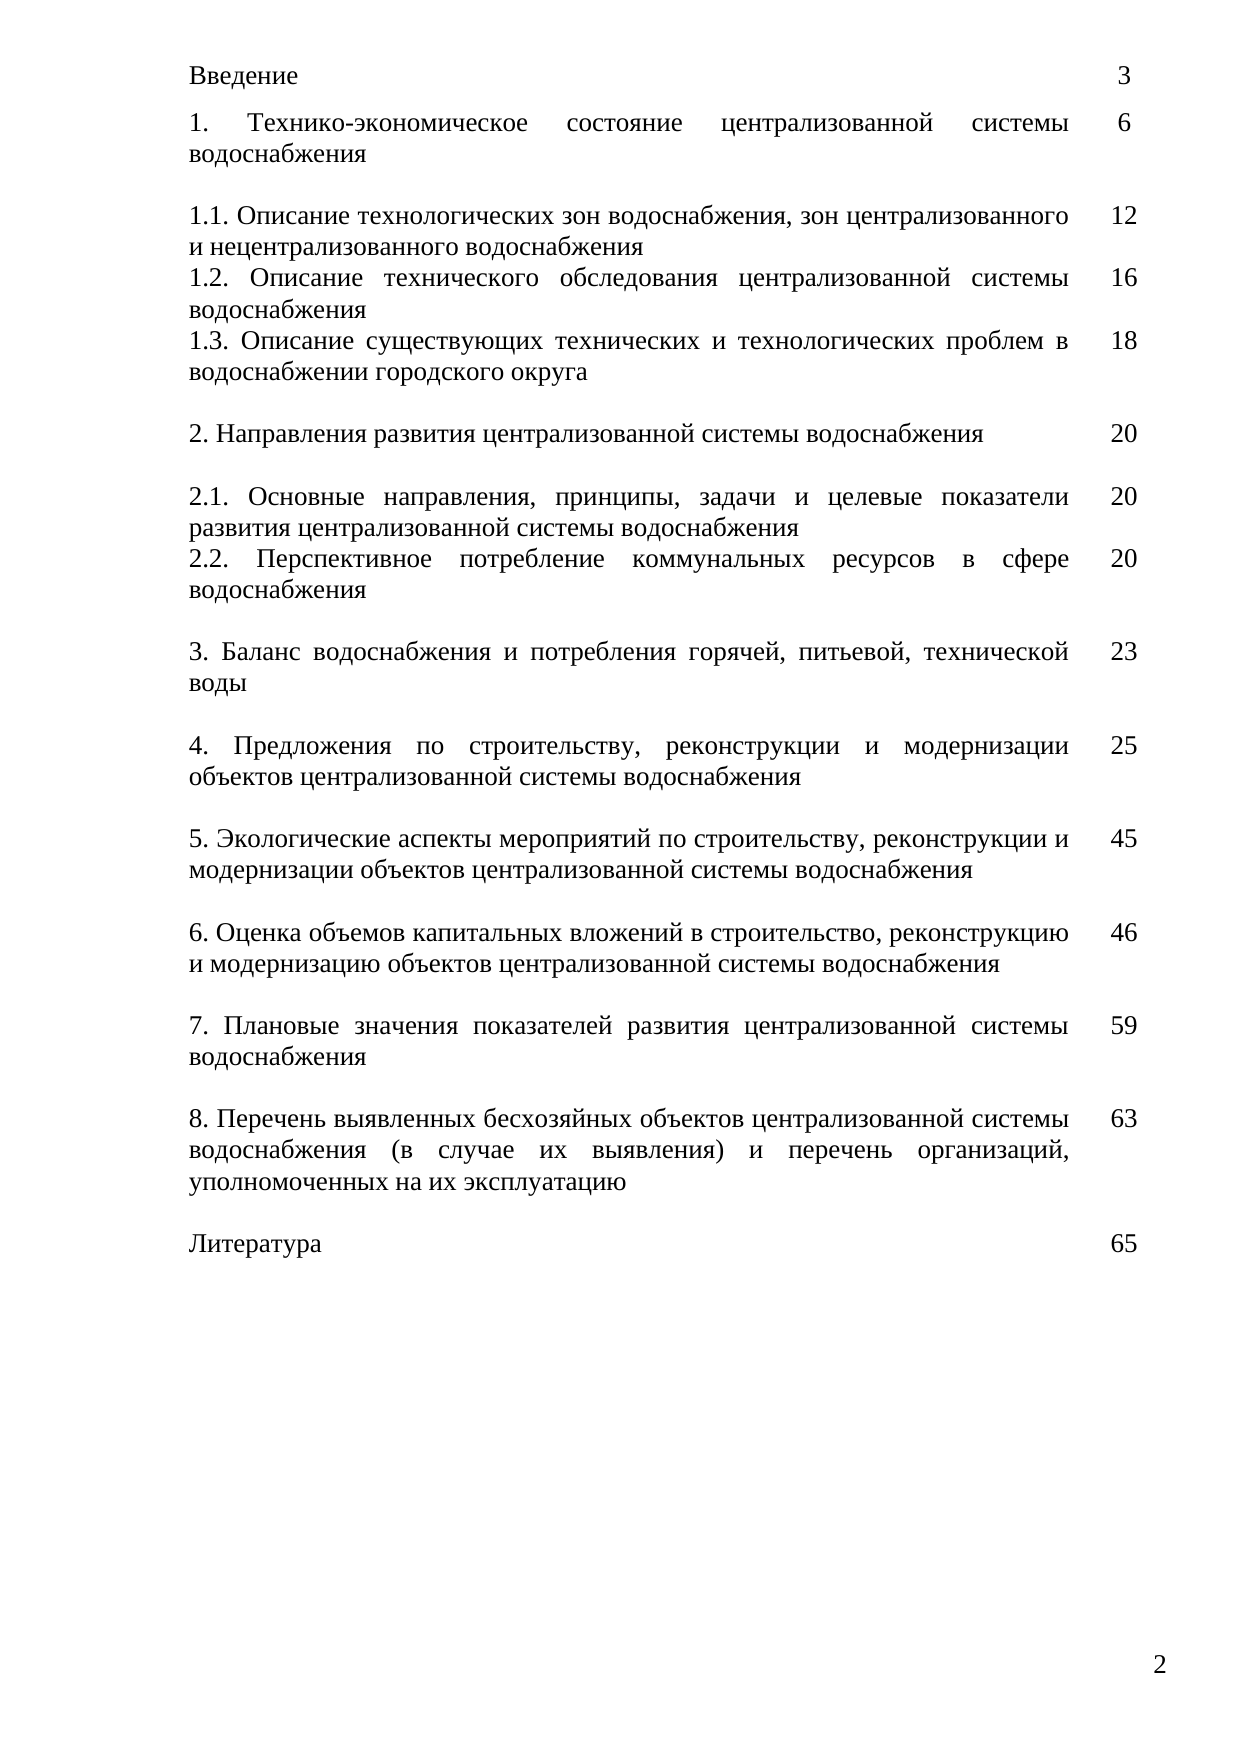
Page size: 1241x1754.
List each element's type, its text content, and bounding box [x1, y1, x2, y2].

table_cell 8. Перечень выявленных бесхозяйных объектов централизованной системы водоснабжения (в случае их выявления) и перечень организаций, уполномоченных на их эксплуатацию Литература [177, 1103, 1081, 1289]
table_cell 5. Экологические аспекты мероприятий по строительству, реконструкции и модернизации объектов централизованной системы водоснабжения [177, 791, 1081, 916]
table_cell 2. Направления развития централизованной системы водоснабжения 2.1. Основные направления, принципы, задачи и целевые показатели развития централизованной системы водоснабжения 2.2. Перспективное потребление коммунальных ресурсов в сфере водоснабжения [177, 417, 1081, 635]
table_cell 59 [1081, 1009, 1167, 1102]
table_cell 1. Технико-экономическое состояние централизованной системы водоснабжения 1.1. Описание технологических зон водоснабжения, зон централизованного и нецентрализованного водоснабжения 1.2. Описание технического обследования централизованной системы водоснабжения 1.3. Описание существующих технических и технологических проблем в водоснабжении городского округа [177, 106, 1081, 417]
table_header 3 [1081, 59, 1167, 106]
table_cell 6 12 16 18 [1081, 106, 1167, 417]
table_cell 23 [1081, 635, 1167, 729]
table_cell 25 [1081, 729, 1167, 791]
table_cell 46 [1081, 916, 1167, 1009]
table_cell 7. Плановые значения показателей развития централизованной системы водоснабжения [177, 1009, 1081, 1102]
table_cell 20 20 20 [1081, 417, 1167, 635]
table_cell 4. Предложения по строительству, реконструкции и модернизации объектов централизованной системы водоснабжения [177, 729, 1081, 791]
table_cell 6. Оценка объемов капитальных вложений в строительство, реконструкцию и модернизацию объектов централизованной системы водоснабжения [177, 916, 1081, 1009]
table_cell 3. Баланс водоснабжения и потребления горячей, питьевой, технической воды [177, 635, 1081, 729]
table_cell 63 65 [1081, 1103, 1167, 1289]
table_cell 45 [1081, 791, 1167, 916]
table_header Введение [177, 59, 1081, 106]
